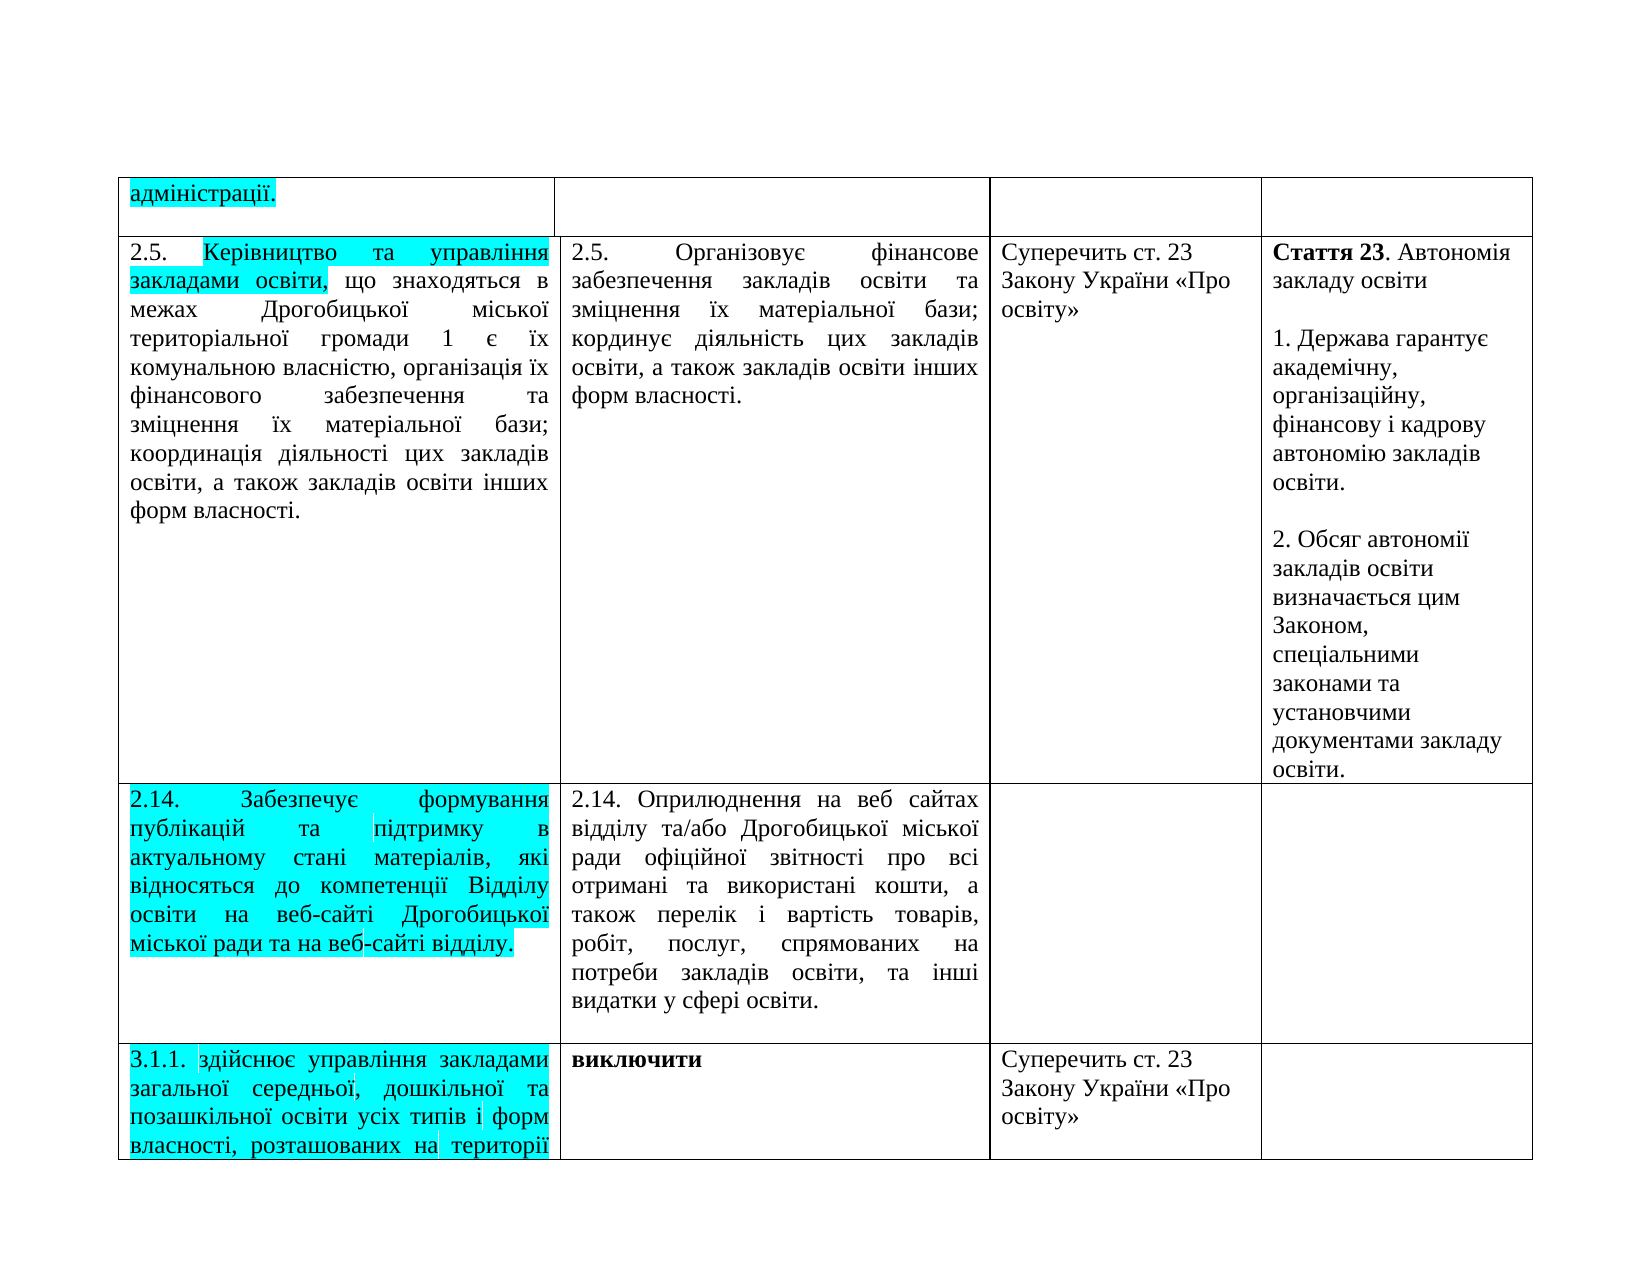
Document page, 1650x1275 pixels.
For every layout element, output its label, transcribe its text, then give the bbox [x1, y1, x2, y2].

table_cell 2.14. Забезпечує формування публікацій та підтримку в актуальному стані матеріалів, які відносяться до компетенції Відділу освіти на веб-сайті Дрогобицької міської ради та на веб-сайті відділу. [119, 784, 560, 1043]
table_cell [1262, 1044, 1532, 1159]
table_cell Суперечить ст. 23 Закону України «Про освіту» [991, 237, 1261, 783]
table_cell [555, 178, 989, 236]
table_cell [991, 784, 1261, 1043]
table_cell Стаття 23. Автономія закладу освіти 1. Держава гарантує академічну, організаційну, фінансову і кадрову автономію закладів освіти. 2. Обсяг автономії закладів освіти визначається цим Законом, спеціальними законами та установчими документами закладу освіти. [1262, 237, 1532, 783]
table_cell [1262, 784, 1532, 1043]
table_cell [991, 178, 1261, 236]
table_cell 2.14. Оприлюднення на веб сайтах відділу та/або Дрогобицької міської ради офіційної звітності про всі отримані та використані кошти, а також перелік і вартість товарів, робіт, послуг, спрямованих на потреби закладів освіти, та інші видатки у сфері освіти. [561, 784, 989, 1043]
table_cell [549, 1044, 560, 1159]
table_cell 2.5. Керівництво та управління закладами освіти, що знаходяться в межах Дрогобицької міської територіальної громади 1 є їх комунальною власністю, організація їх фінансового забезпечення та зміцнення їх матеріальної бази; координація діяльності цих закладів освіти, а також закладів освіти інших форм власності. [119, 237, 560, 783]
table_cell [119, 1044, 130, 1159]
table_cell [119, 178, 554, 236]
table_cell 2.5. Організовує фінансове забезпечення закладів освіти та зміцнення їх матеріальної бази; кординує діяльність цих закладів освіти, а також закладів освіти інших форм власності. [561, 237, 989, 783]
table_cell виключити [561, 1044, 989, 1159]
table_cell [1262, 178, 1532, 236]
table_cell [991, 1044, 1261, 1159]
